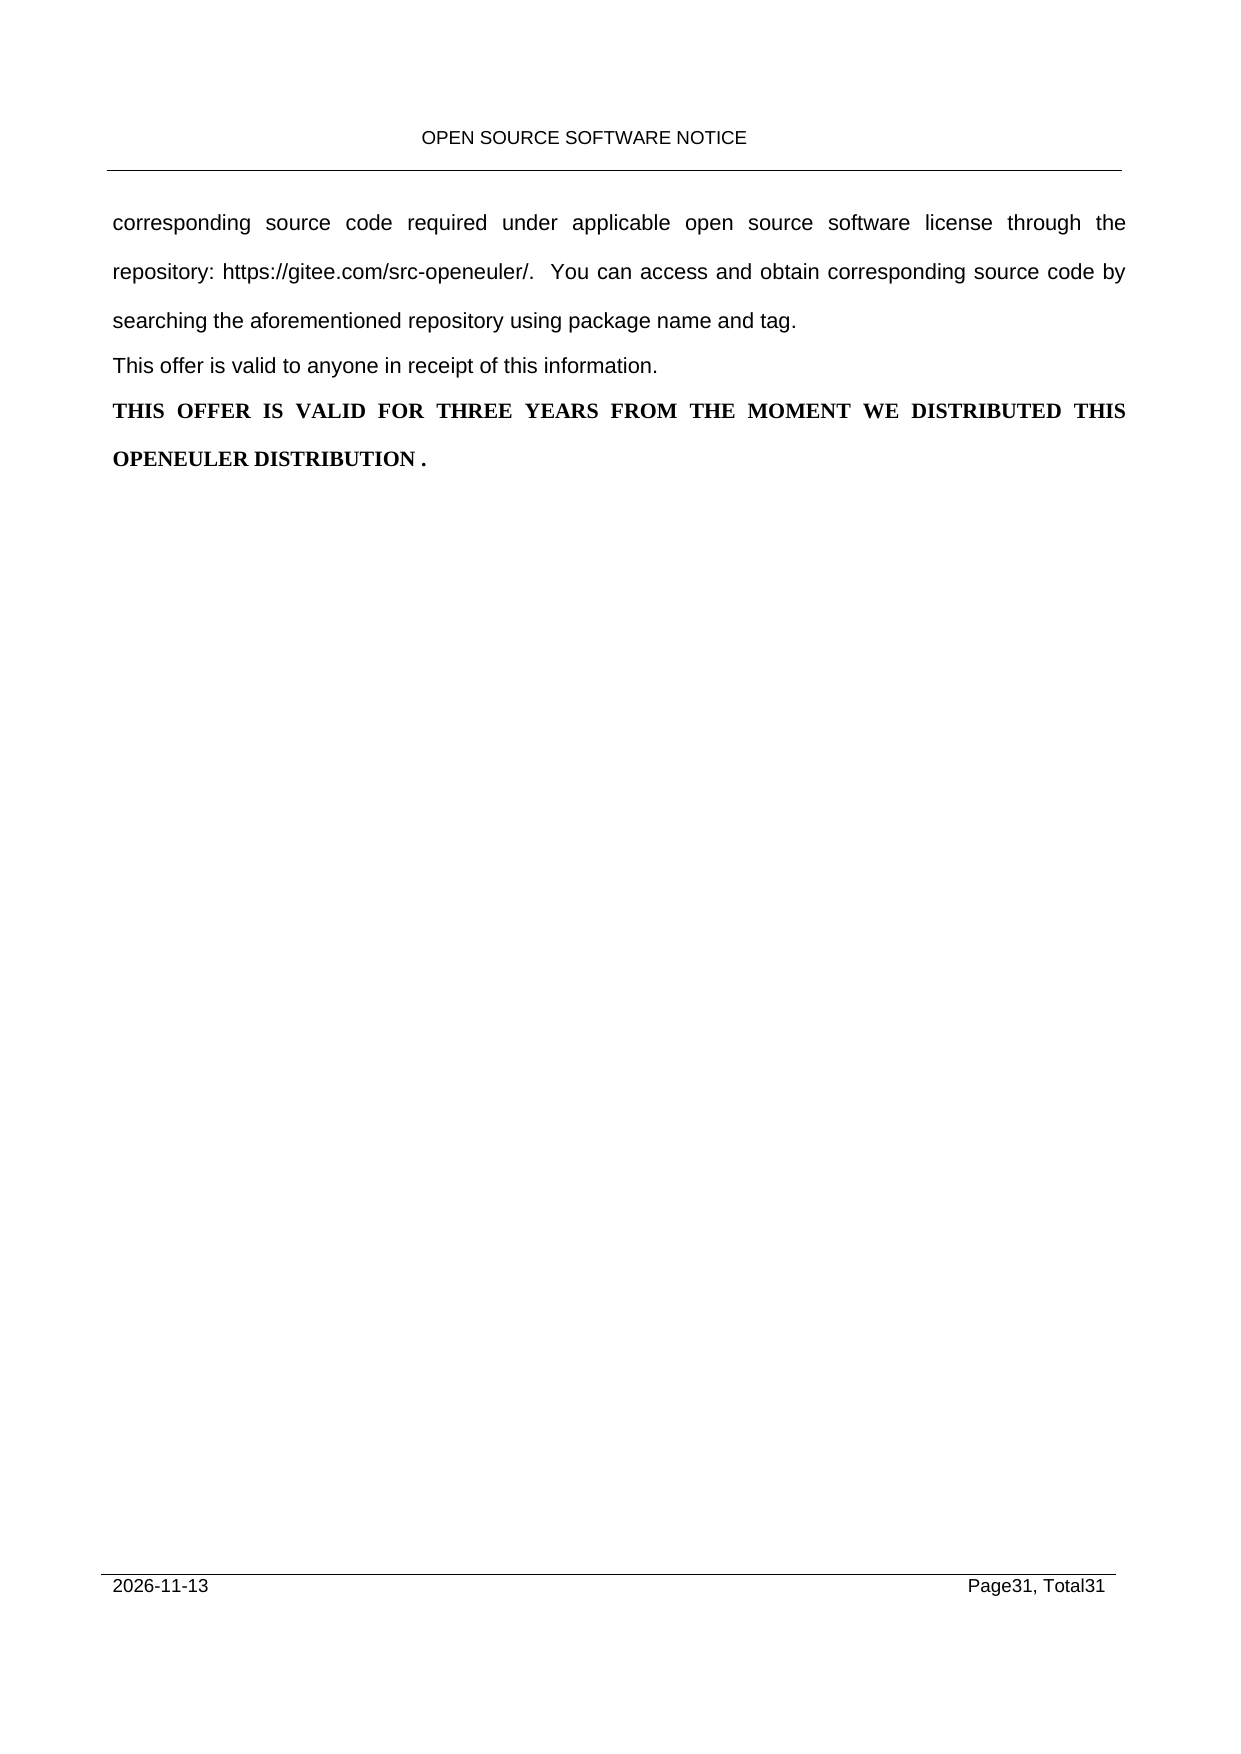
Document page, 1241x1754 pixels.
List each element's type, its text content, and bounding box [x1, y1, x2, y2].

text This offer is valid to anyone in receipt of this information. [112, 349, 1128, 381]
text THIS OFFER IS VALID FOR THREE YEARS FROM THE MOMENT WE DISTRIBUTED THIS OPENEULER DISTRIBUTION . [112, 394, 1128, 475]
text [112, 206, 1128, 336]
